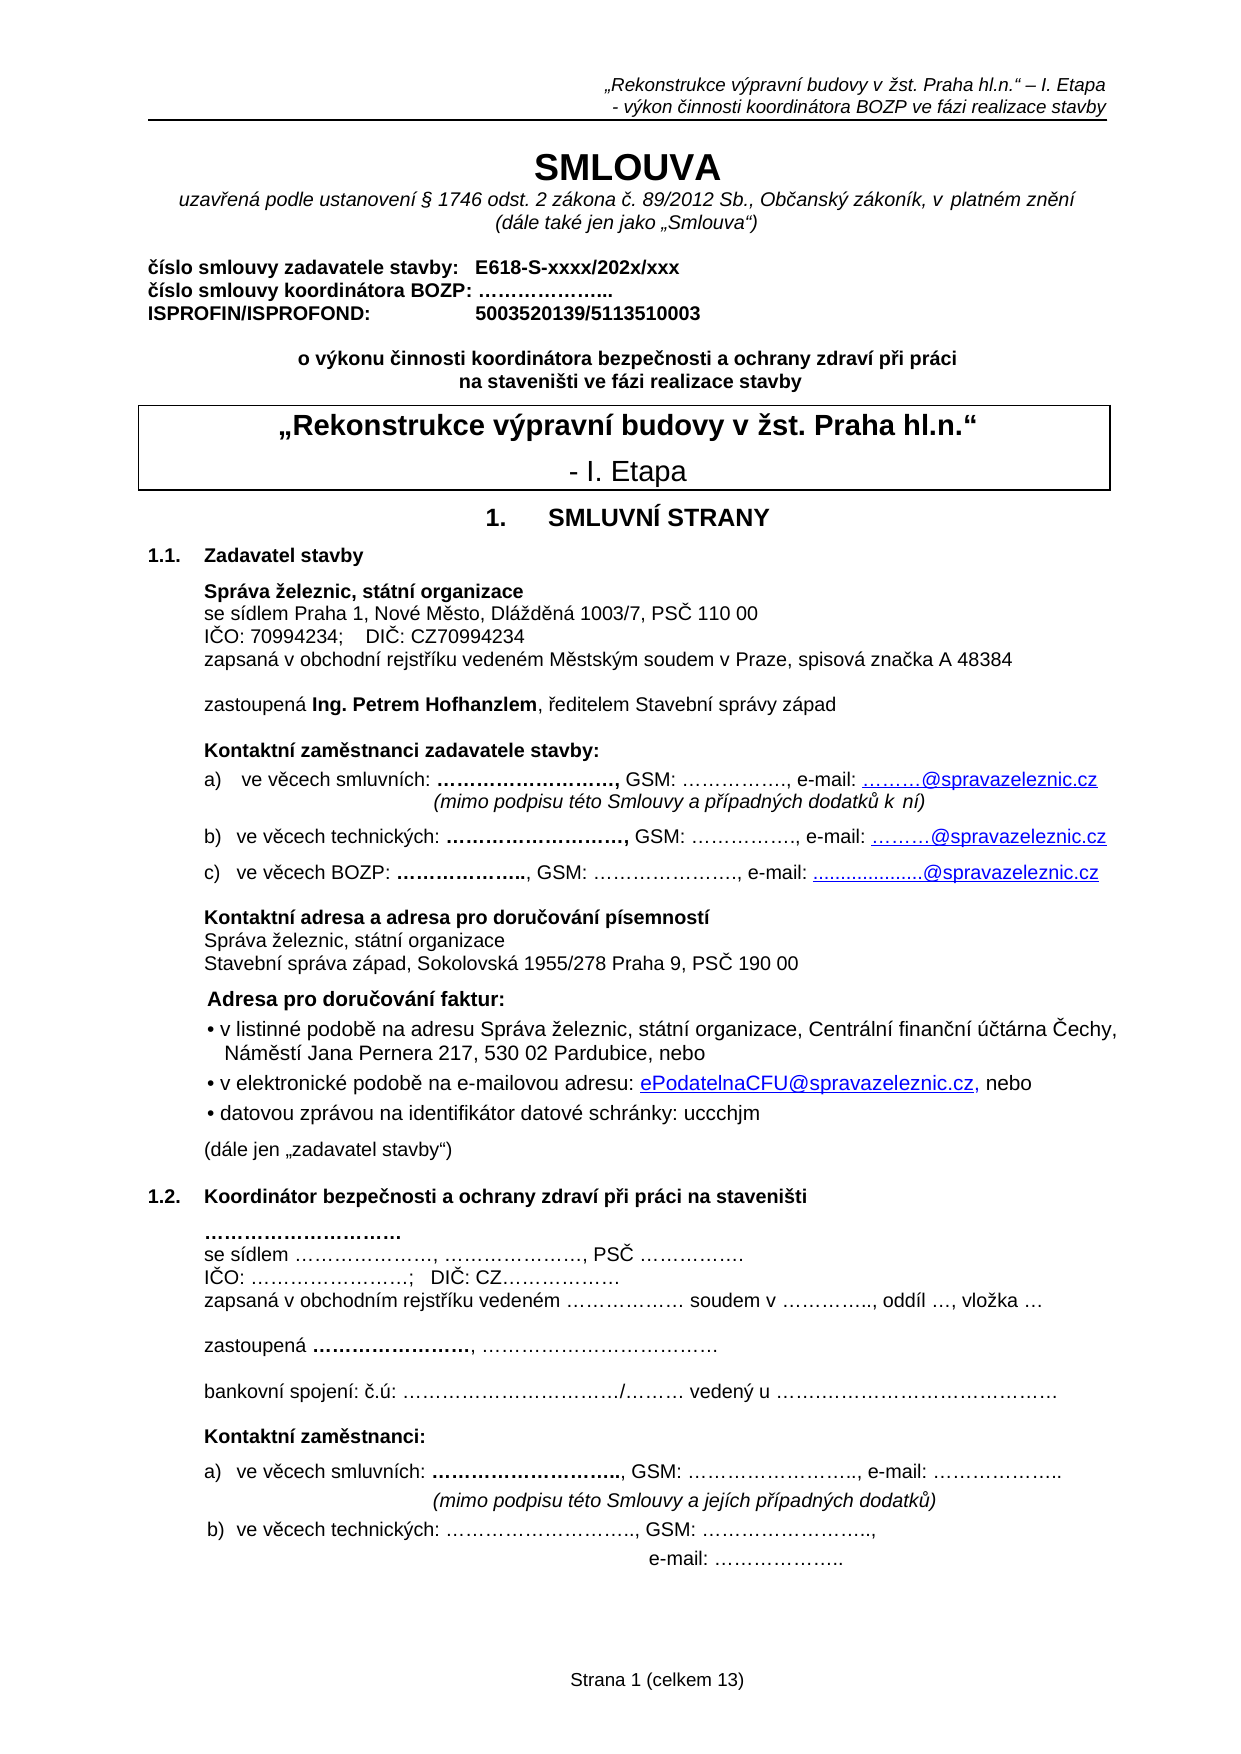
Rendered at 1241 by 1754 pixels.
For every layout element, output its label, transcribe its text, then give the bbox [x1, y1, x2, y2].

text (mimo podpisu této Smlouvy a jejích případných dodatků) [279, 1489, 1107, 1512]
list ve věcech smluvních: ………………………, GSM: ……………., e-mail: ………@spravazeleznic.cz [204, 767, 1107, 790]
text Stavební správa západ, Sokolovská 1955/278 Praha 9, PSČ 190 00 [148, 951, 1107, 974]
text zastoupená Ing. Petrem Hofhanzlem, ředitelem Stavební správy západ [204, 693, 1107, 716]
text Kontaktní zaměstnanci zadavatele stavby: [204, 738, 1107, 761]
subtitle 1. sMLUVNÍ STRANY [148, 503, 1107, 532]
text 1.2. Koordinátor bezpečnosti a ochrany zdraví při práci na staveništi [148, 1185, 1107, 1208]
text ISPROFIN/ISPROFOND: 5003520139/5113510003 [148, 301, 1107, 324]
text ………………………… [148, 1221, 1107, 1243]
text zastoupená ……………………, ……………………………… [204, 1334, 1107, 1357]
list ve věcech smluvních: ……………………….., GSM: …………………….., e-mail: ……………….. [204, 1460, 1107, 1483]
title o výkonu činnosti koordinátora bezpečnosti a ochrany zdraví při práci [148, 347, 1107, 369]
text uzavřená podle ustanovení § 1746 odst. 2 zákona č. 89/2012 Sb., Občanský zákoník, v platném znění [148, 188, 1107, 211]
text - I. Etapa [139, 451, 1109, 489]
text 1.1. Zadavatel stavby [148, 544, 1107, 567]
text SMLOUVA [148, 145, 1107, 188]
list ve věcech technických: ……………………….., GSM: …………………….., [207, 1518, 1107, 1541]
text (dále jen „zadavatel stavby“) [204, 1138, 1107, 1160]
text Adresa pro doručování faktur: [207, 987, 1167, 1011]
text Kontaktní zaměstnanci: [204, 1425, 1107, 1448]
text • datovou zprávou na identifikátor datové schránky: uccchjm [207, 1101, 1167, 1125]
text Správa železnic, státní organizace [204, 929, 1107, 951]
list ve věcech technických: ………………………, GSM: ……………., e-mail: ………@spravazeleznic.cz [204, 825, 1107, 848]
text e-mail: ……………….. [236, 1547, 1107, 1570]
text se sídlem Praha 1, Nové Město, Dlážděná 1003/7, PSČ 110 00 [148, 602, 1107, 625]
text zapsaná v obchodním rejstříku vedeném ……………… soudem v ………….., oddíl …, vložka … [148, 1289, 1107, 1311]
text se sídlem …………………, …………………, PSČ ……………. [148, 1243, 1107, 1266]
text číslo smlouvy koordinátora BOZP: ………………... [148, 279, 1107, 301]
text „Rekonstrukce výpravní budovy v žst. Praha hl.n.“ [139, 406, 1109, 441]
text Náměstí Jana Pernera 217, 530 02 Pardubice, nebo [207, 1041, 1167, 1065]
text IČO: 70994234; DIČ: CZ70994234 [148, 625, 1107, 648]
text Kontaktní adresa a adresa pro doručování písemností [204, 906, 1107, 929]
text číslo smlouvy zadavatele stavby: E618-S-xxxx/202x/xxx [148, 256, 1107, 279]
title na staveništi ve fázi realizace stavby [148, 369, 1107, 392]
text • v elektronické podobě na e-mailovou adresu: ePodatelnaCFU@spravazeleznic.cz, nebo [207, 1071, 1167, 1095]
text Správa železnic, státní organizace [148, 579, 1107, 602]
text (mimo podpisu této Smlouvy a případných dodatků k ní) [148, 790, 1107, 813]
text zapsaná v obchodní rejstříku vedeném Městským soudem v Praze, spisová značka A 48384 [148, 648, 1107, 670]
text (dále také jen jako „Smlouva“) [148, 211, 1107, 233]
text IČO: ……………………; DIČ: CZ……………… [148, 1266, 1107, 1289]
list ve věcech BOZP: ……………….., GSM: …………………., e-mail: ....................@spravazeleznic.cz [204, 861, 1107, 883]
text • v listinné podobě na adresu Správa železnic, státní organizace, Centrální finanční účtárna Čechy, [207, 1017, 1167, 1041]
text bankovní spojení: č.ú: ……………………………/……… vedený u …….……………………………… [204, 1379, 1107, 1402]
